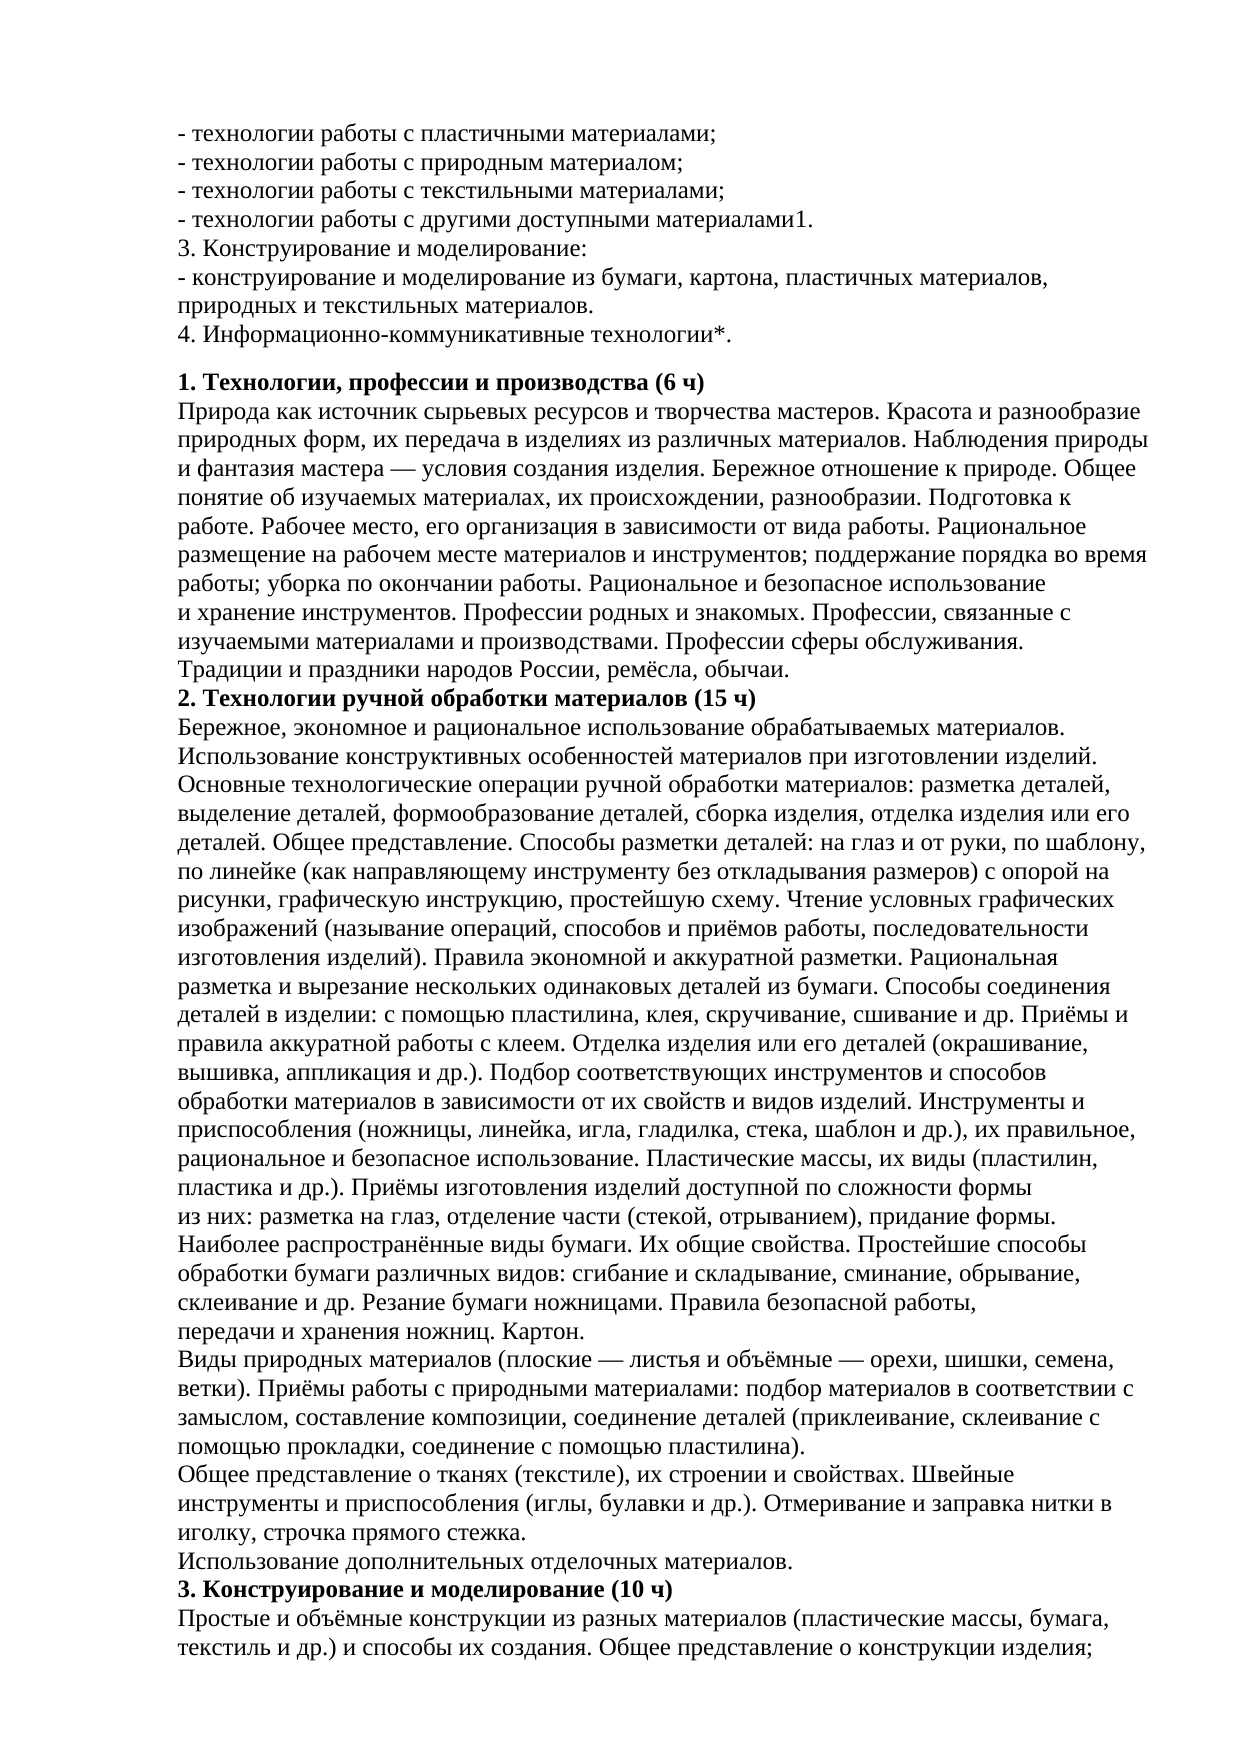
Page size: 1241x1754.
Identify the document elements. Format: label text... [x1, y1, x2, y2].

text 4. Информационно-коммуникативные технологии*. [177, 319, 1152, 348]
text 3. Конструирование и моделирование (10 ч) [177, 1574, 1152, 1603]
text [177, 1603, 1152, 1661]
text Основные технологические операции ручной обработки материалов: разметка деталей, выделение деталей, формообразование деталей, сборка изделия, отделка изделия или его деталей. Общее представление. Способы разметки деталей: на глаз и от руки, по шаблону, [177, 769, 1152, 856]
text - технологии работы с природным материалом; [177, 147, 1152, 176]
text из них: разметка на глаз, отделение части (стекой, отрыванием), придание формы. [177, 1201, 1152, 1229]
text Природа как источник сырьевых ресурсов и творчества мастеров. Красота и разнообразие природных форм, их передача в изделиях из различных материалов. Наблюдения природы и фантазия мастера — условия создания изделия. Бережное отношение к природе. Общее понятие об изучаемых материалах, их происхождении, разнообразии. Подготовка к работе. Рабочее место, его организация в зависимости от вида работы. Рациональное размещение на рабочем месте материалов и инструментов; поддержание порядка во время работы; уборка по окончании работы. Рациональное и безопасное использование [177, 396, 1152, 597]
text 3. Конструирование и моделирование: [177, 233, 1152, 262]
text Наиболее распространённые виды бумаги. Их общие свойства. Простейшие способы обработки бумаги различных видов: сгибание и складывание, сминание, обрывание, склеивание и др. Резание бумаги ножницами. Правила безопасной работы, [177, 1229, 1152, 1316]
text 1. Технологии, профессии и производства (6 ч) [177, 367, 1152, 396]
text - конструирование и моделирование из бумаги, картона, пластичных материалов, природных и текстильных материалов. [177, 262, 1152, 319]
text 2. Технологии ручной обработки материалов (15 ч) [177, 683, 1152, 712]
text Бережное, экономное и рациональное использование обрабатываемых материалов. Использование конструктивных особенностей материалов при изготовлении изделий. [177, 712, 1152, 769]
text и хранение инструментов. Профессии родных и знакомых. Профессии, связанные с изучаемыми материалами и производствами. Профессии сферы обслуживания. [177, 597, 1152, 654]
text по линейке (как направляющему инструменту без откладывания размеров) с опорой на рисунки, графическую инструкцию, простейшую схему. Чтение условных графических изображений (называние операций, способов и приёмов работы, последовательности изготовления изделий). Правила экономной и аккуратной разметки. Рациональная разметка и вырезание нескольких одинаковых деталей из бумаги. Способы соединения [177, 856, 1152, 999]
text Виды природных материалов (плоские — листья и объёмные — орехи, шишки, семена, ветки). Приёмы работы с природными материалами: подбор материалов в соответствии с [177, 1344, 1152, 1402]
text Общее представление о тканях (текстиле), их строении и свойствах. Швейные инструменты и приспособления (иглы, булавки и др.). Отмеривание и заправка нитки в иголку, строчка прямого стежка. [177, 1459, 1152, 1546]
text Использование дополнительных отделочных материалов. [177, 1546, 1152, 1574]
text замыслом, составление композиции, соединение деталей (приклеивание, склеивание с помощью прокладки, соединение с помощью пластилина). [177, 1402, 1152, 1459]
text деталей в изделии: с помощью пластилина, клея, скручивание, сшивание и др. Приёмы и правила аккуратной работы с клеем. Отделка изделия или его деталей (окрашивание, вышивка, аппликация и др.). Подбор соответствующих инструментов и способов обработки материалов в зависимости от их свойств и видов изделий. Инструменты и приспособления (ножницы, линейка, игла, гладилка, стека, шаблон и др.), их правильное, рациональное и безопасное использование. Пластические массы, их виды (пластилин, пластика и др.). Приёмы изготовления изделий доступной по сложности формы [177, 999, 1152, 1201]
text - технологии работы с пластичными материалами; [177, 118, 1152, 147]
text Традиции и праздники народов России, ремёсла, обычаи. [177, 654, 1152, 683]
text передачи и хранения ножниц. Картон. [177, 1316, 1152, 1344]
text - технологии работы с текстильными материалами; [177, 176, 1152, 204]
text - технологии работы с другими доступными материалами1. [177, 204, 1152, 233]
